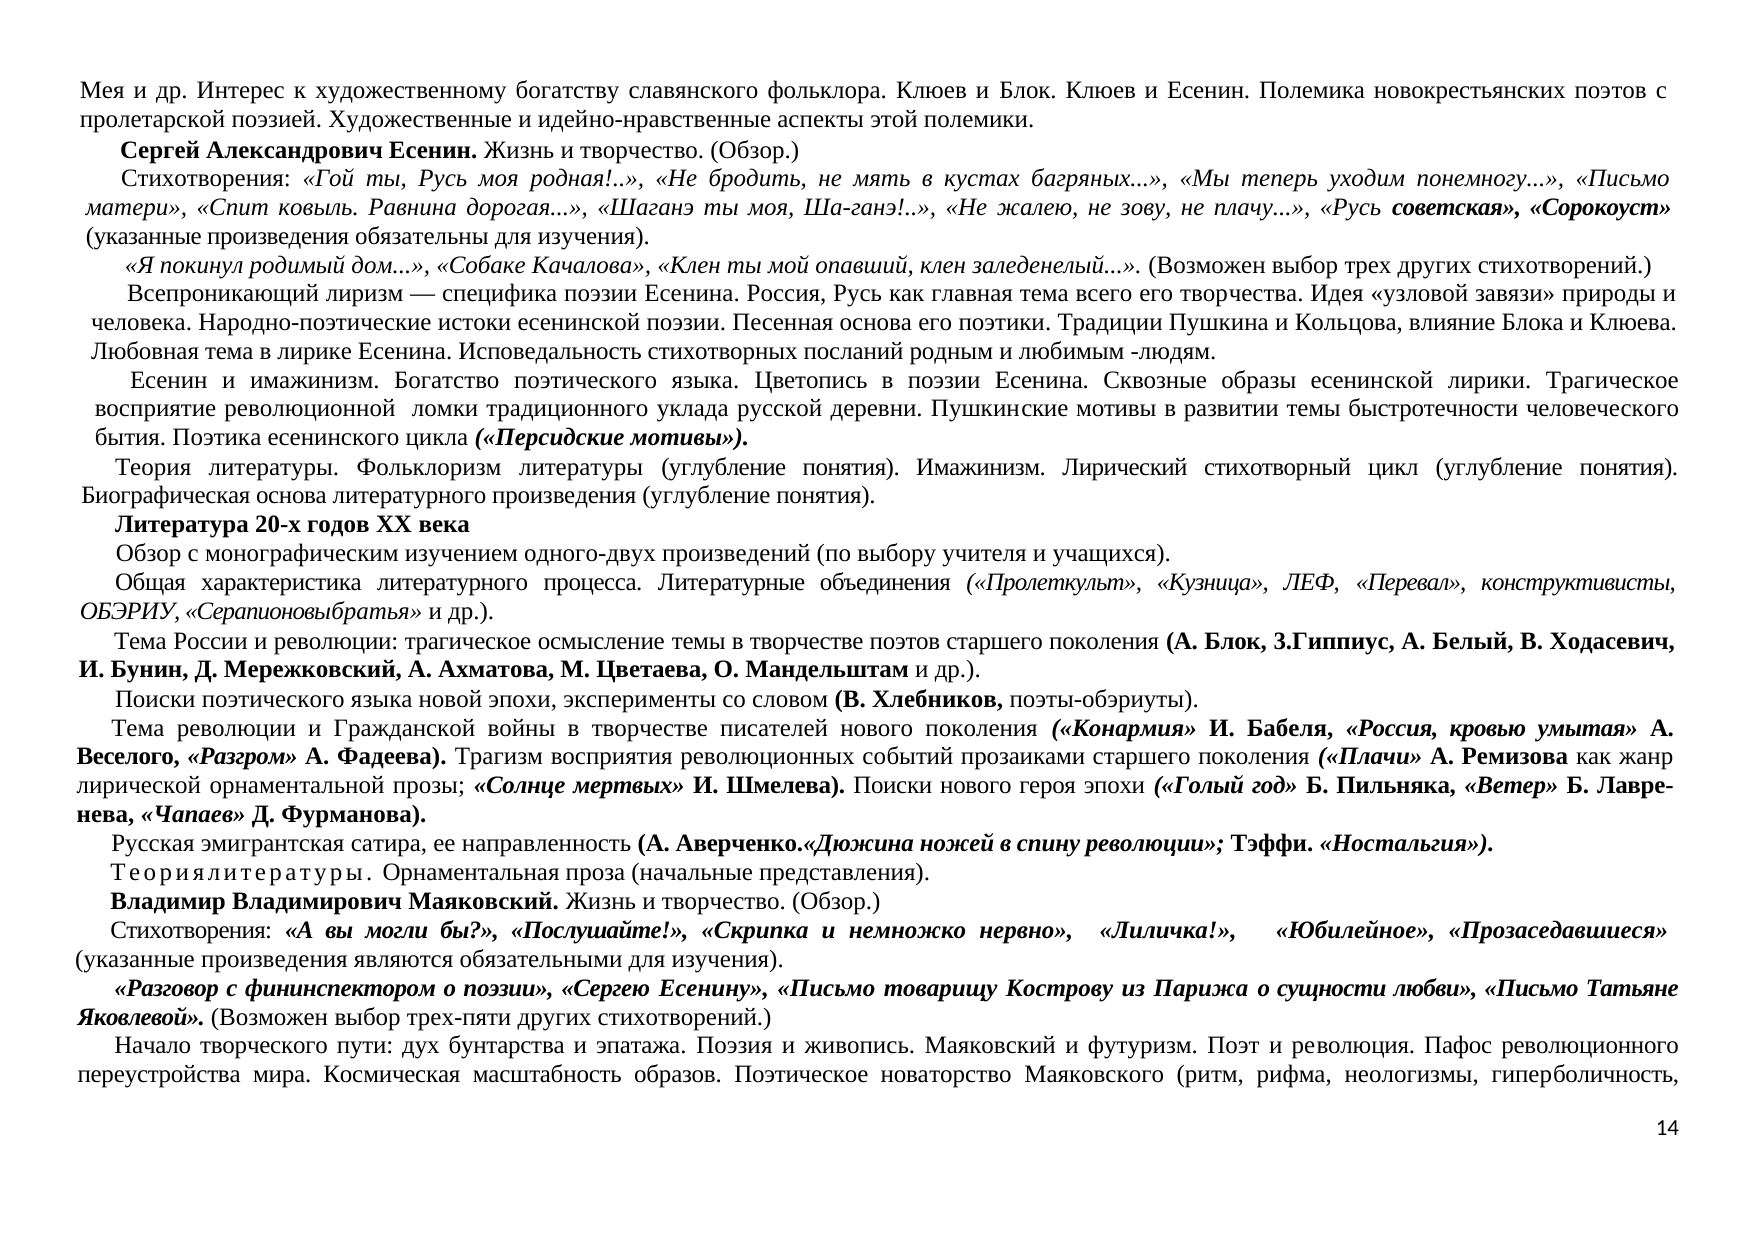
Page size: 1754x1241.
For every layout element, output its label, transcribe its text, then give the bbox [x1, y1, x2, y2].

text Всепроникающий лиризм — специфика поэзии Есенина. Россия, Русь как главная тема всего его творчества. Идея «узловой завязи» природы и человека. Народно-поэтические истоки есенинской поэзии. Песенная основа его поэтики. Традиции Пушкина и Кольцова, влияние Блока и Клюева. Любовная тема в лирике Есенина. Исповедальность стихотворных посланий родным и любимым -людям. [91, 278, 1677, 365]
text Владимир Владимирович Маяковский. Жизнь и творчество. (Обзор.) [75, 886, 1671, 915]
text Тема России и революции: трагическое осмысление темы в творчестве поэтов старшего поколения (А. Блок, 3.Гиппиус, А. Белый, В. Ходасевич, И. Бунин, Д. Мережковский, А. Ахматова, М. Цветаева, О. Мандельштам и др.). [79, 626, 1675, 683]
text Общая характеристика литературного процесса. Литературные объединения («Пролеткульт», «Кузница», ЛЕФ, «Перевал», конструктивисты, ОБЭРИУ, «Серапионовыбратья» и др.). [79, 567, 1676, 625]
text Стихотворения: «А вы могли бы?», «Послушайте!», «Скрипка и немножко нервно», «Лиличка!», «Юбилейное», «Прозаседавшиеся» (указанные произведения являются обязательными для изучения). [75, 915, 1669, 973]
text Теория литературы. Фольклоризм литературы (углубление понятия). Имажинизм. Лирический стихотворный цикл (углубление понятия). Биографическая основа литературного произведения (углубление понятия). [81, 452, 1678, 509]
text Сергей Александрович Есенин. Жизнь и творчество. (Обзор.) [85, 135, 1668, 163]
text Поиски поэтического языка новой эпохи, эксперименты со словом (В. Хлебников, поэты-обэриуты). [79, 684, 1673, 713]
text Стихотворения: «Гой ты, Русь моя родная!..», «Не бродить, не мять в кустах багряных...», «Мы теперь уходим понемногу...», «Письмо матери», «Спит ковыль. Равнина дорогая...», «Шаганэ ты моя, Ша-ганэ!..», «Не жалею, не зову, не плачу...», «Русь советская», «Сорокоуст» (указанные произведения обязательны для изучения). [86, 163, 1671, 250]
text Тема революции и Гражданской войны в творчестве писателей нового поколения («Конармия» И. Бабеля, «Россия, кровью умытая» А. Веселого, «Разгром» А. Фадеева). Трагизм восприятия революционных событий прозаиками старшего поколения («Плачи» А. Ремизова как жанр лирической орнаментальной прозы; «Солнце мертвых» И. Шмелева). Поиски нового героя эпохи («Голый год» Б. Пильняка, «Ветер» Б. Лавренева, «Чапаев» Д. Фурманова). [76, 713, 1674, 828]
text Теориялитературы. Орнаментальная проза (начальные представления). [76, 857, 1671, 886]
text Есенин и имажинизм. Богатство поэтического языка. Цветопись в поэзии Есенина. Сквозные образы есенинской лирики. Трагическое восприятие революционной ломки традиционного уклада русской деревни. Пушкинские мотивы в развитии темы быстротечности человеческого бытия. Поэтика есенинского цикла («Персидские мотивы»). [94, 365, 1679, 451]
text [79, 75, 1667, 132]
text Литература 20-х годов XX века [81, 509, 1678, 538]
text «Разговор с фининспектором о поэзии», «Сергею Есенину», «Письмо товарищу Кострову из Парижа о сущности любви», «Письмо Татьяне Яковлевой». (Возможен выбор трех-пяти других стихотворений.) [77, 973, 1679, 1030]
text «Я покинул родимый дом...», «Собаке Качалова», «Клен ты мой опавший, клен заледенелый...». (Возможен выбор трех других стихотворений.) [89, 250, 1673, 278]
text Русская эмигрантская сатира, ее направленность (А. Аверченко.«Дюжина ножей в спину революции»; Тэффи. «Ностальгия»). [76, 828, 1672, 857]
text Обзор с монографическим изучением одного-двух произведений (по выбору учителя и учащихся). [81, 538, 1676, 567]
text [77, 1030, 1679, 1088]
